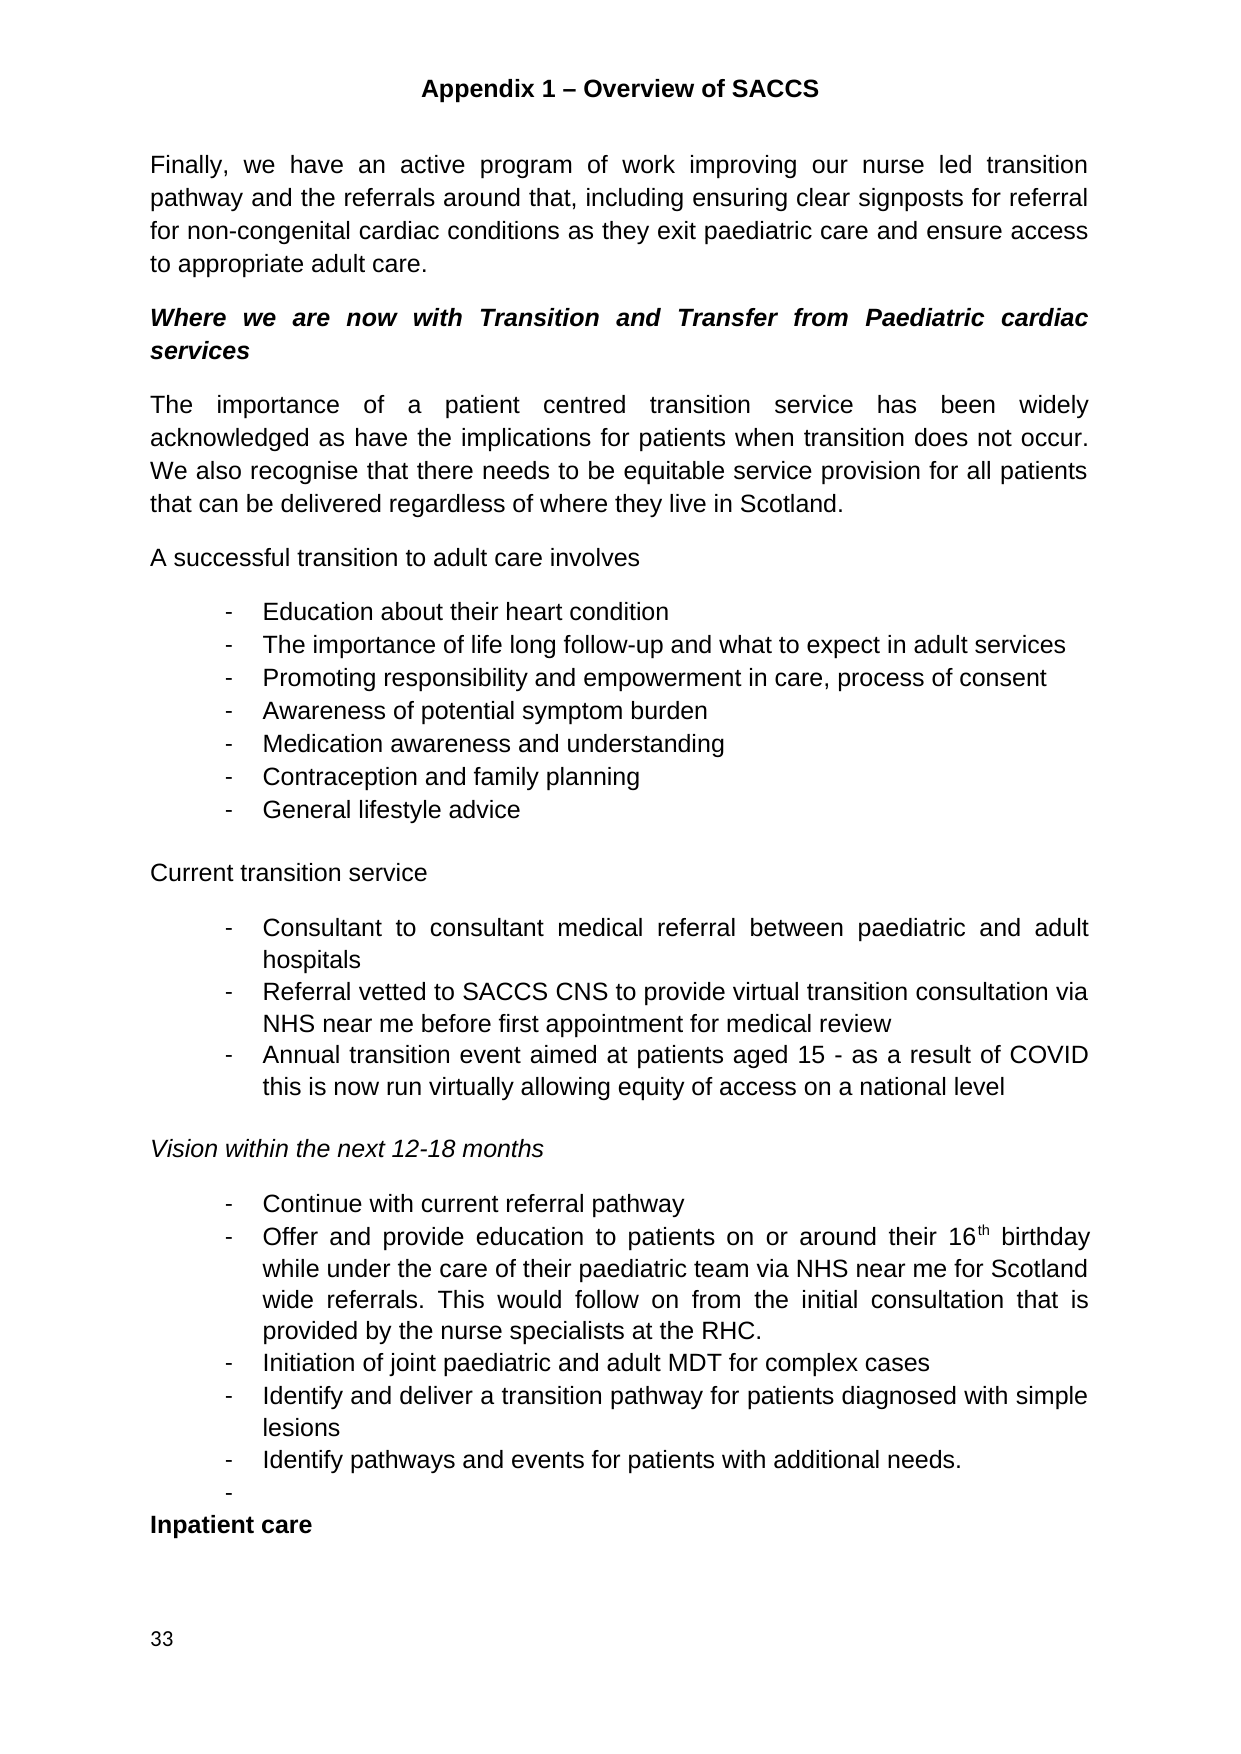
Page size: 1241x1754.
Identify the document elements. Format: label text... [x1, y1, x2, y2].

text Finally, we have an active program of work improving our nurse led transition pathway and the referrals around that, including ensuring clear signposts for referral for non-congenital cardiac conditions as they exit paediatric care and ensure access to appropriate adult care. [150, 150, 1090, 278]
text Inpatient care [150, 1510, 1090, 1538]
text Vision within the next 12-18 months [150, 1134, 1090, 1163]
list Referral vetted to SACCS CNS to provide virtual transition consultation via NHS near me before first appointment for medical review [225, 976, 1090, 1037]
text Current transition service [150, 858, 1090, 887]
text The importance of a patient centred transition service has been widely acknowledged as have the implications for patients when transition does not occur. We also recognise that there needs to be equitable service provision for all patients that can be delivered regardless of where they live in Scotland. [150, 390, 1090, 518]
list Offer and provide education to patients on or around their 16th birthday while under the care of their paediatric team via NHS near me for Scotland wide referrals. This would follow on from the initial consultation that is provided by the nurse specialists at the RHC. [225, 1221, 1090, 1345]
list General lifestyle advice [225, 794, 1090, 824]
list Identify and deliver a transition pathway for patients diagnosed with simple lesions [225, 1380, 1090, 1442]
list Annual transition event aimed at patients aged 15 - as a result of COVID this is now run virtually allowing equity of access on a national level [225, 1039, 1090, 1101]
list Contraception and family planning [225, 761, 1090, 792]
list Continue with current referral pathway [225, 1188, 1090, 1219]
list Medication awareness and understanding [225, 728, 1090, 759]
list Education about their heart condition [225, 597, 1090, 627]
text A successful transition to adult care involves [150, 543, 1090, 571]
list Identify pathways and events for patients with additional needs. [225, 1444, 1090, 1474]
list Promoting responsibility and empowerment in care, process of consent [225, 662, 1090, 693]
list Awareness of potential symptom burden [225, 695, 1090, 726]
list The importance of life long follow-up and what to expect in adult services [225, 629, 1090, 660]
list Consultant to consultant medical referral between paediatric and adult hospitals [225, 912, 1090, 973]
list Initiation of joint paediatric and adult MDT for complex cases [225, 1347, 1090, 1378]
text Where we are now with Transition and Transfer from Paediatric cardiac services [150, 303, 1090, 365]
